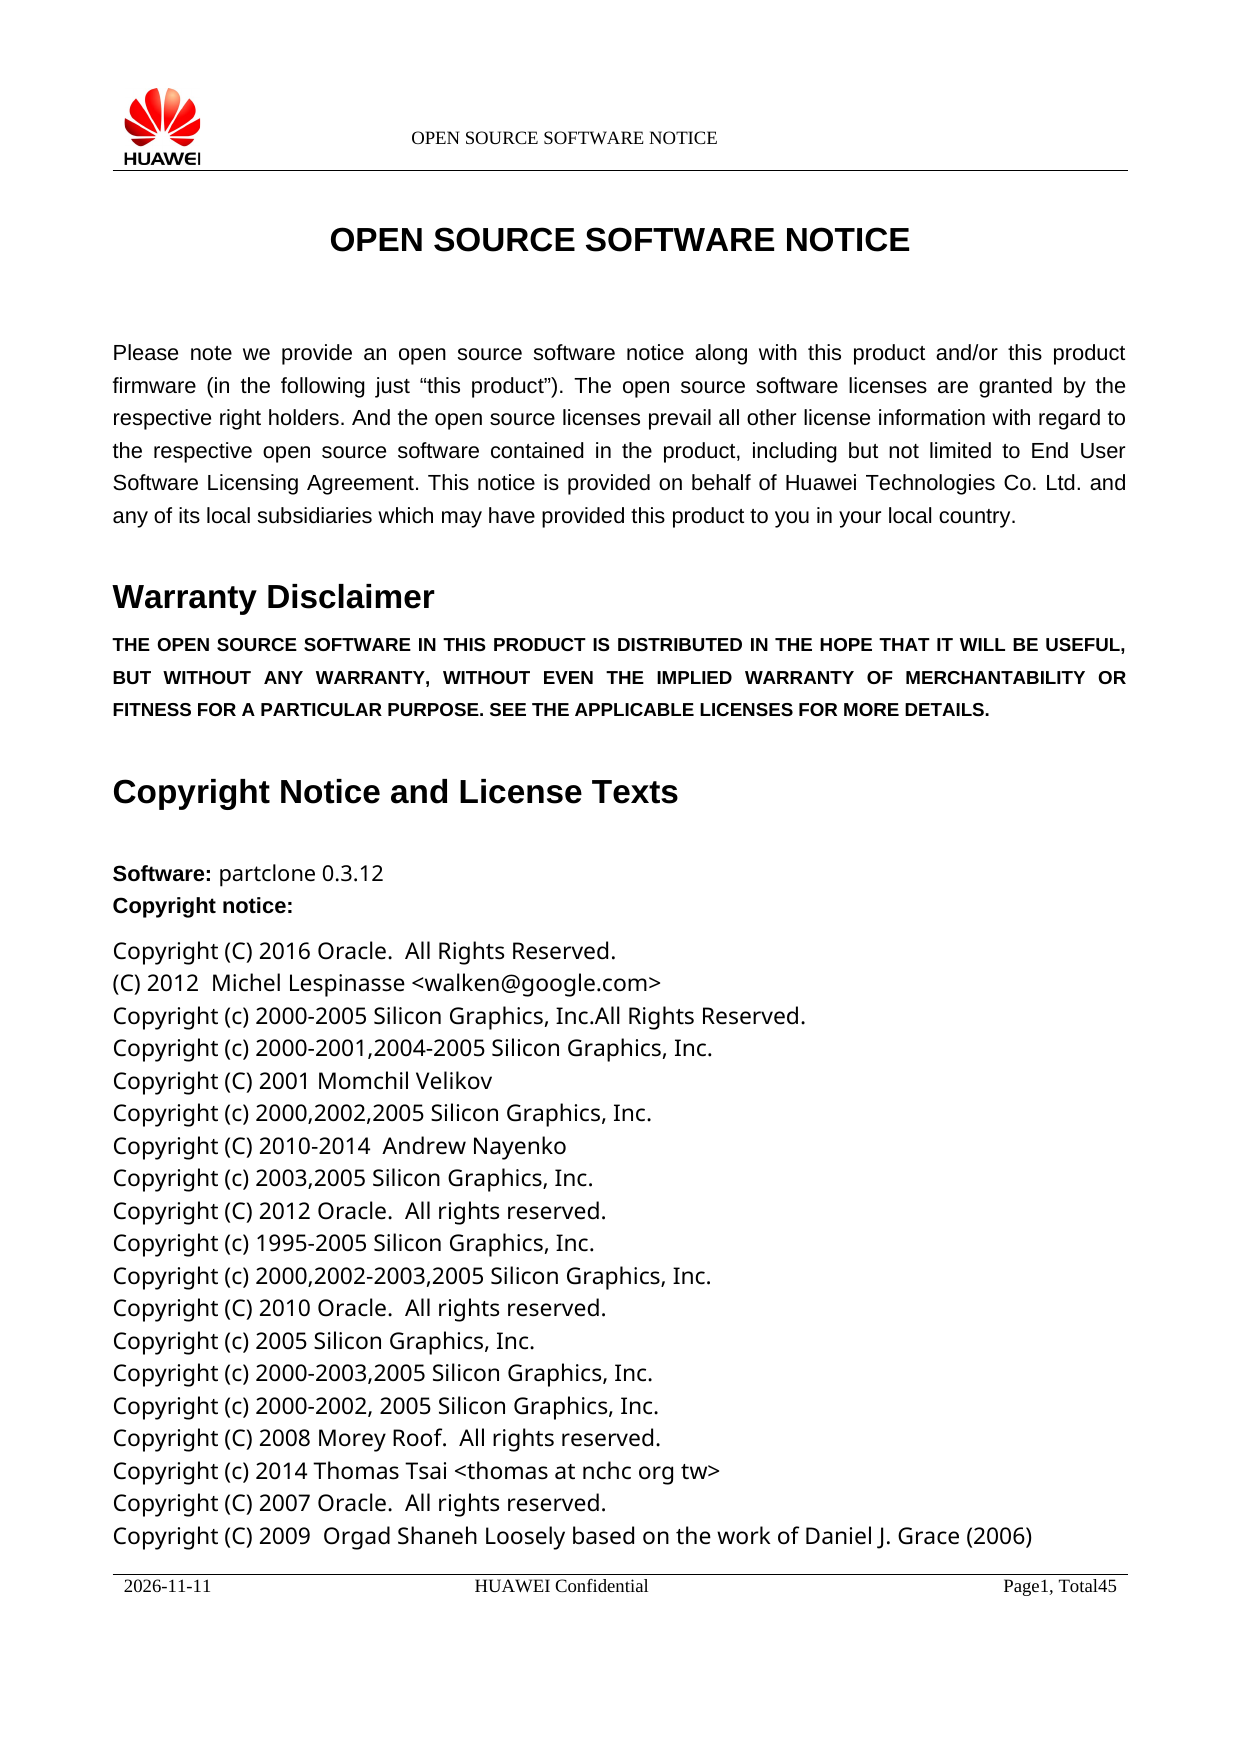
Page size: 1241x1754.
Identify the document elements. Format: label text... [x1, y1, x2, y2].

text Copyright notice: [112, 889, 1128, 921]
text Please note we provide an open source software notice along with this product and/or this product firmware (in the following just “this product”). The open source software licenses are granted by the respective right holders. And the open source licenses prevail all other license information with regard to the respective open source software contained in the product, including but not limited to End User Software Licensing Agreement. This notice is provided on behalf of Huawei Technologies Co. Ltd. and any of its local subsidiaries which may have provided this product to you in your local country. [112, 336, 1128, 531]
text Warranty Disclaimer [112, 564, 1128, 629]
text OPEN SOURCE SOFTWARE NOTICE [112, 206, 1128, 271]
title Software: partclone 0.3.12 [112, 856, 1128, 889]
text Copyright Notice and License Texts [112, 759, 1128, 824]
picture [124, 88, 201, 165]
text The open source software in this product is distributed in the hope that it will be useful, but WITHOUT ANY WARRANTY, without even the implied warranty of MERCHANTABILITY or FITNESS FOR A PARTICULAR PURPOSE. See the applicable licenses for more details. [112, 629, 1128, 726]
